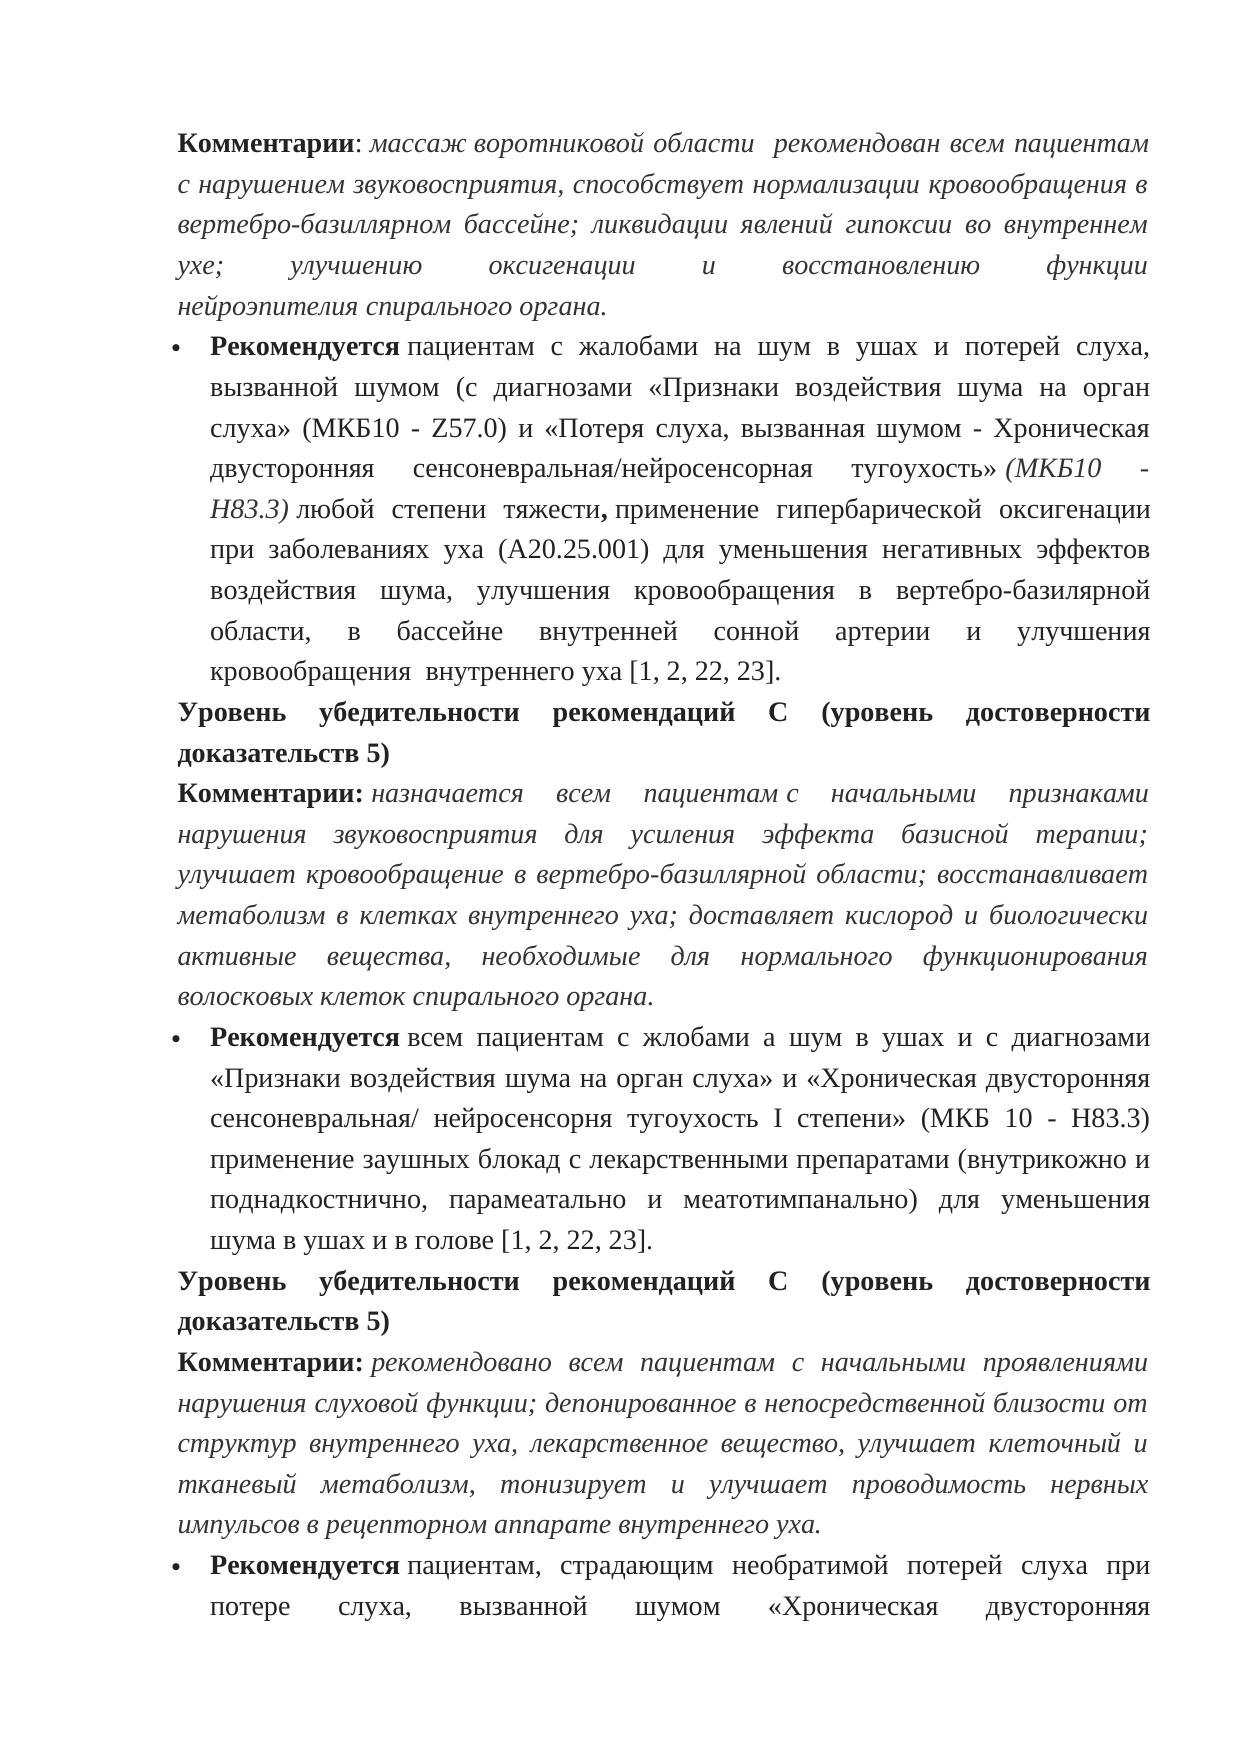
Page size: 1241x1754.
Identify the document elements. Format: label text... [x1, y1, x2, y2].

text Уровень убедительности рекомендаций С (уровень достоверности доказательств 5) [177, 1256, 1152, 1337]
text Уровень убедительности рекомендаций С (уровень достоверности доказательств 5) [177, 687, 1152, 768]
list Рекомендуется пациентам с жалобами на шум в ушах и потерей слуха, вызванной шумом (с диагнозами «Признаки воздействия шума на орган слуха» (МКБ10 - Z57.0) и «Потеря слуха, вызванная шумом - Хроническая двусторонняя сенсоневральная/нейросенсорная тугоухость» (МКБ10 - Н83.3) любой степени тяжести, применение гипербарической оксигенации при заболеваниях уха (А20.25.001) для уменьшения негативных эффектов воздействия шума, улучшения кровообращения в вертебро-базилярной области, в бассейне внутренней сонной артерии и улучшения кровообращения внутреннего уха [1, 2, 22, 23]. [172, 321, 1152, 687]
text Комментарии: рекомендовано всем пациентам с начальными проявлениями нарушения слуховой функции; депонированное в непосредственной близости от структур внутреннего уха, лекарственное вещество, улучшает клеточный и тканевый метаболизм, тонизирует и улучшает проводимость нервных импульсов в рецепторном аппарате внутреннего уха. [177, 1337, 1152, 1540]
list Рекомендуется всем пациентам с жлобами а шум в ушах и с диагнозами «Признаки воздействия шума на орган слуха» и «Хроническая двусторонняя сенсоневральная/ нейросенсорня тугоухость I степени» (МКБ 10 - Н83.3) применение заушных блокад с лекарственными препаратами (внутрикожно и поднадкостнично, парамеатально и меатотимпанально) для уменьшения шума в ушах и в голове [1, 2, 22, 23]. [172, 1012, 1152, 1256]
text Комментарии: назначается всем пациентам с начальными признаками нарушения звуковосприятия для усиления эффекта базисной терапии; улучшает кровообращение в вертебро-базиллярной области; восстанавливает метаболизм в клетках внутреннего уха; доставляет кислород и биологически активные вещества, необходимые для нормального функционирования волосковых клеток спирального органа. [177, 768, 1152, 1012]
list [172, 1540, 1152, 1621]
text Комментарии: массаж воротниковой области рекомендован всем пациентам с нарушением звуковосприятия, способствует нормализации кровообращения в вертебро-базиллярном бассейне; ликвидации явлений гипоксии во внутреннем ухе; улучшению оксигенации и восстановлению функции нейроэпителия спирального органа. [177, 118, 1152, 321]
